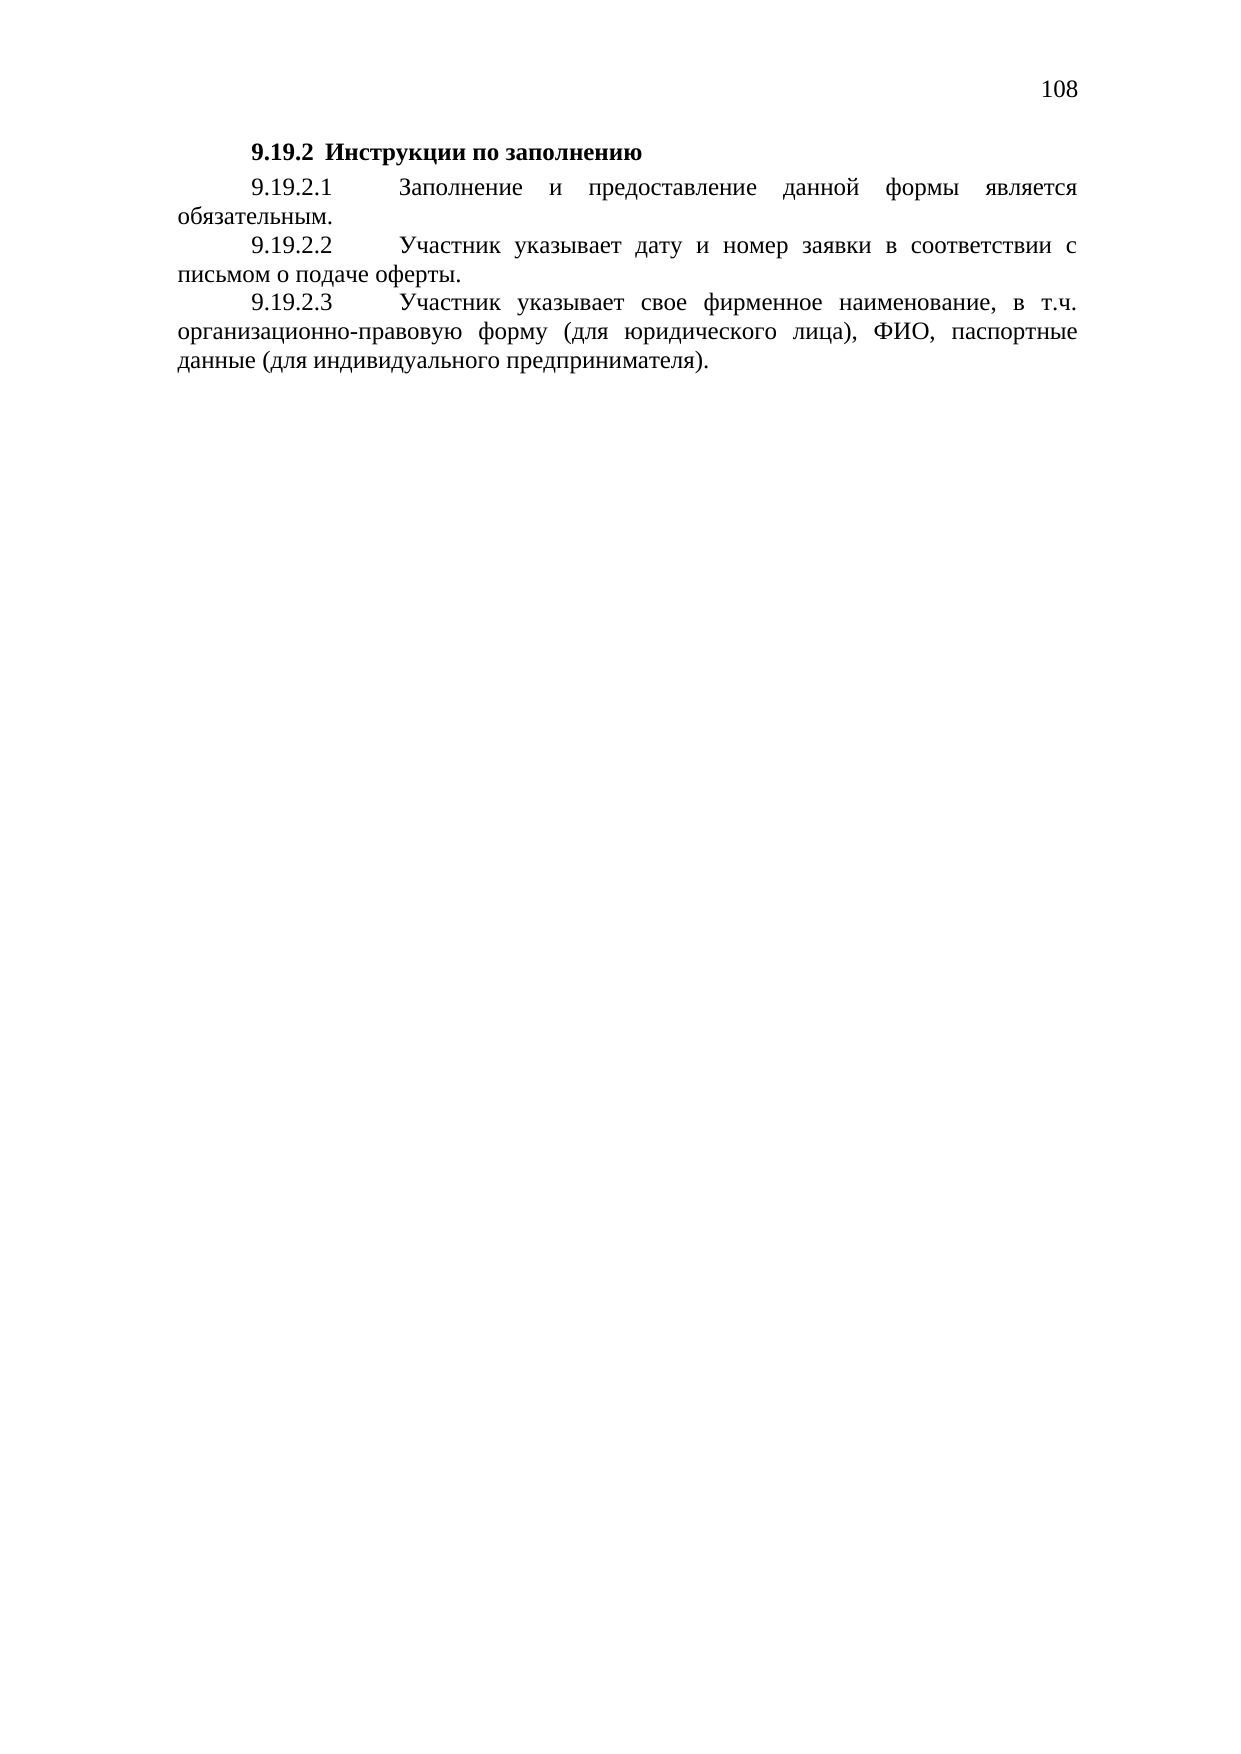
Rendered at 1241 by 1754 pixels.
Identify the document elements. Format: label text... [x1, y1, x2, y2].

list Участник указывает дату и номер заявки в соответствии с письмом о подаче оферты. [177, 230, 1078, 287]
list Заполнение и предоставление данной формы является обязательным. [177, 172, 1078, 230]
list Инструкции по заполнению [177, 137, 1078, 166]
list Участник указывает свое фирменное наименование, в т.ч. организационно-правовую форму (для юридического лица), ФИО, паспортные данные (для индивидуального предпринимателя). [177, 287, 1078, 374]
